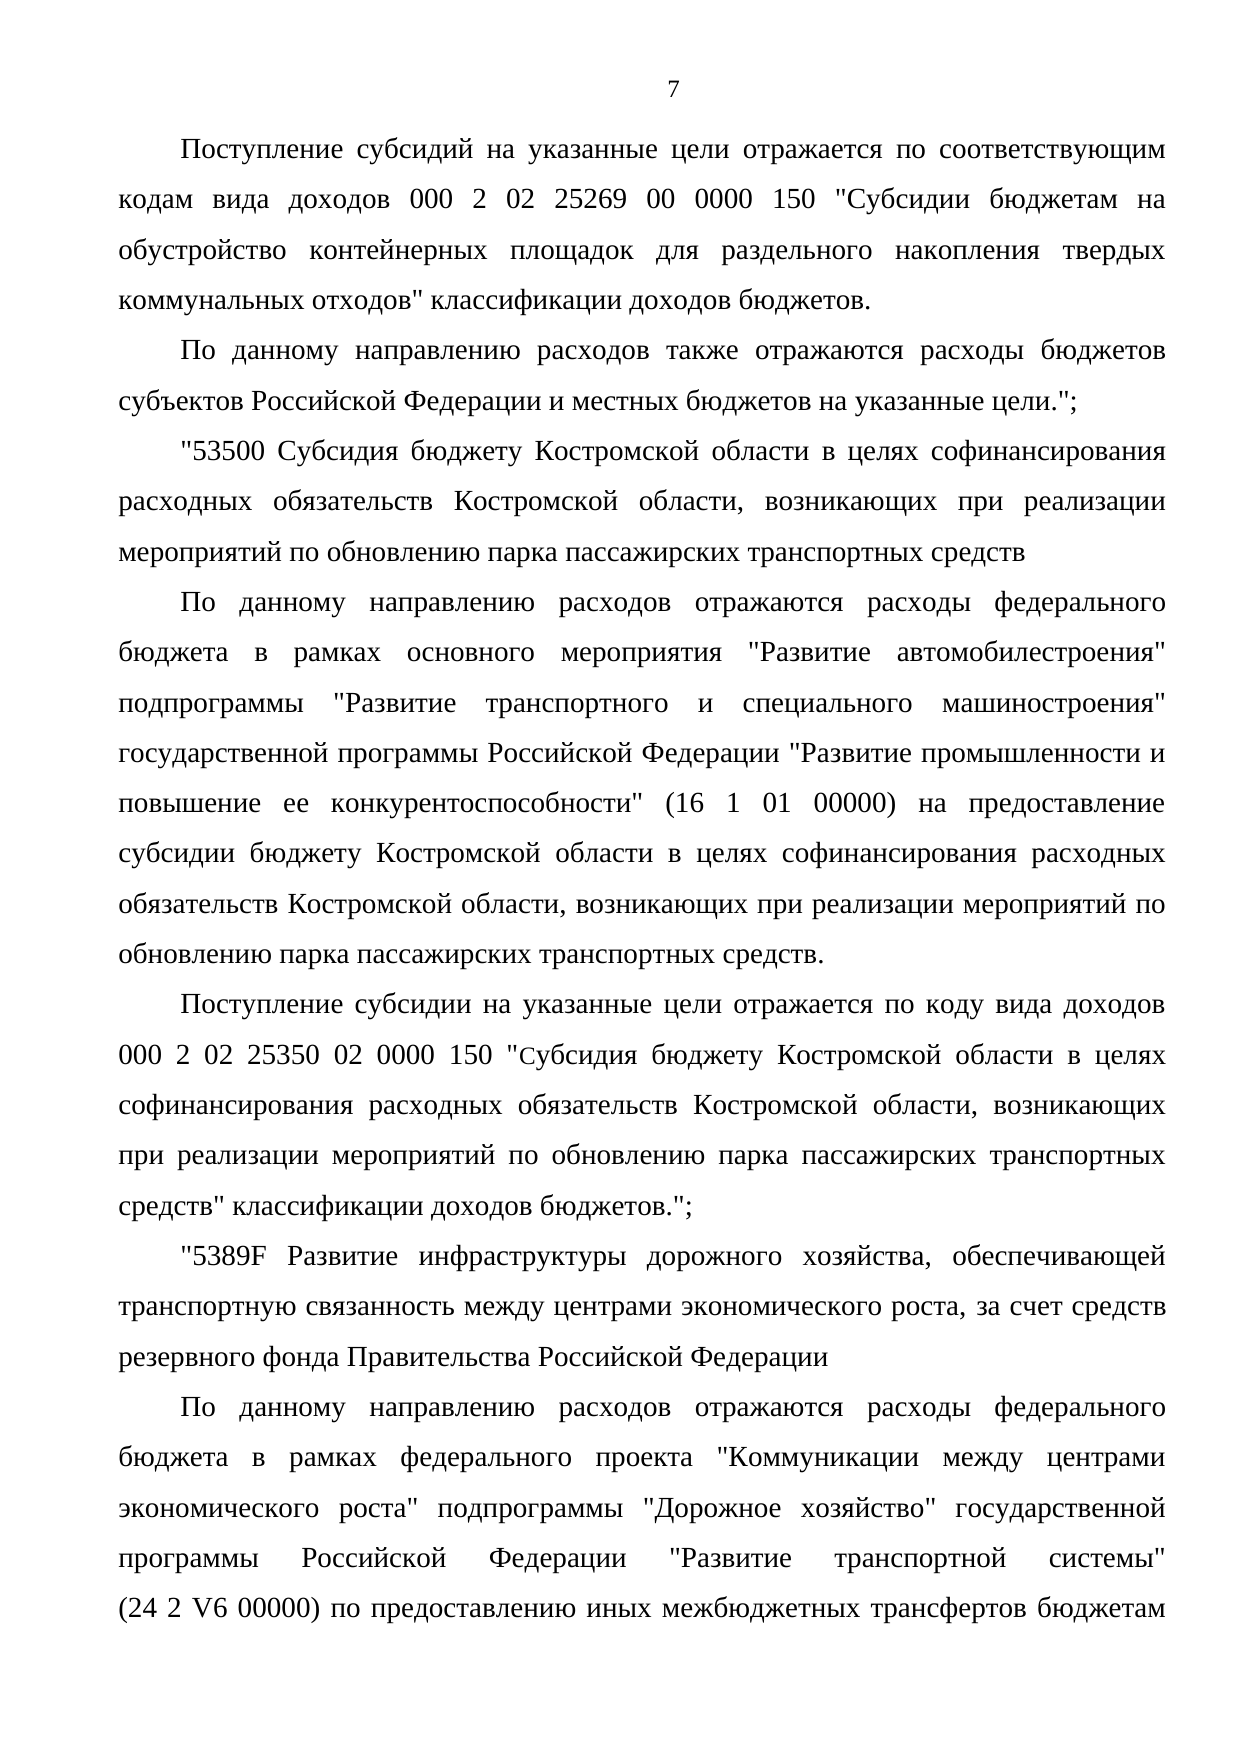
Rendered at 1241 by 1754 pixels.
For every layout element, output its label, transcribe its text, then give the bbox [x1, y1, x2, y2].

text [118, 1389, 1167, 1624]
text "5389F Развитие инфраструктуры дорожного хозяйства, обеспечивающей транспортную связанность между центрами экономического роста, за счет средств резервного фонда Правительства Российской Федерации [118, 1238, 1167, 1372]
text По данному направлению расходов отражаются расходы федерального бюджета в рамках основного мероприятия "Развитие автомобилестроения" подпрограммы "Развитие транспортного и специального машиностроения" государственной программы Российской Федерации "Развитие промышленности и повышение ее конкурентоспособности" (16 1 01 00000) на предоставление субсидии бюджету Костромской области в целях софинансирования расходных обязательств Костромской области, возникающих при реализации мероприятий по обновлению парка пассажирских транспортных средств. [118, 584, 1167, 970]
text "53500 Субсидия бюджету Костромской области в целях софинансирования расходных обязательств Костромской области, возникающих при реализации мероприятий по обновлению парка пассажирских транспортных средств [118, 433, 1167, 567]
text Поступление субсидий на указанные цели отражается по соответствующим кодам вида доходов 000 2 02 25269 00 0000 150 "Субсидии бюджетам на обустройство контейнерных площадок для раздельного накопления твердых коммунальных отходов" классификации доходов бюджетов. [118, 131, 1167, 316]
text Поступление субсидии на указанные цели отражается по коду вида доходов 000 2 02 25350 02 0000 150 "Субсидия бюджету Костромской области в целях софинансирования расходных обязательств Костромской области, возникающих при реализации мероприятий по обновлению парка пассажирских транспортных средств" классификации доходов бюджетов."; [118, 987, 1167, 1221]
text По данному направлению расходов также отражаются расходы бюджетов субъектов Российской Федерации и местных бюджетов на указанные цели."; [118, 332, 1167, 416]
